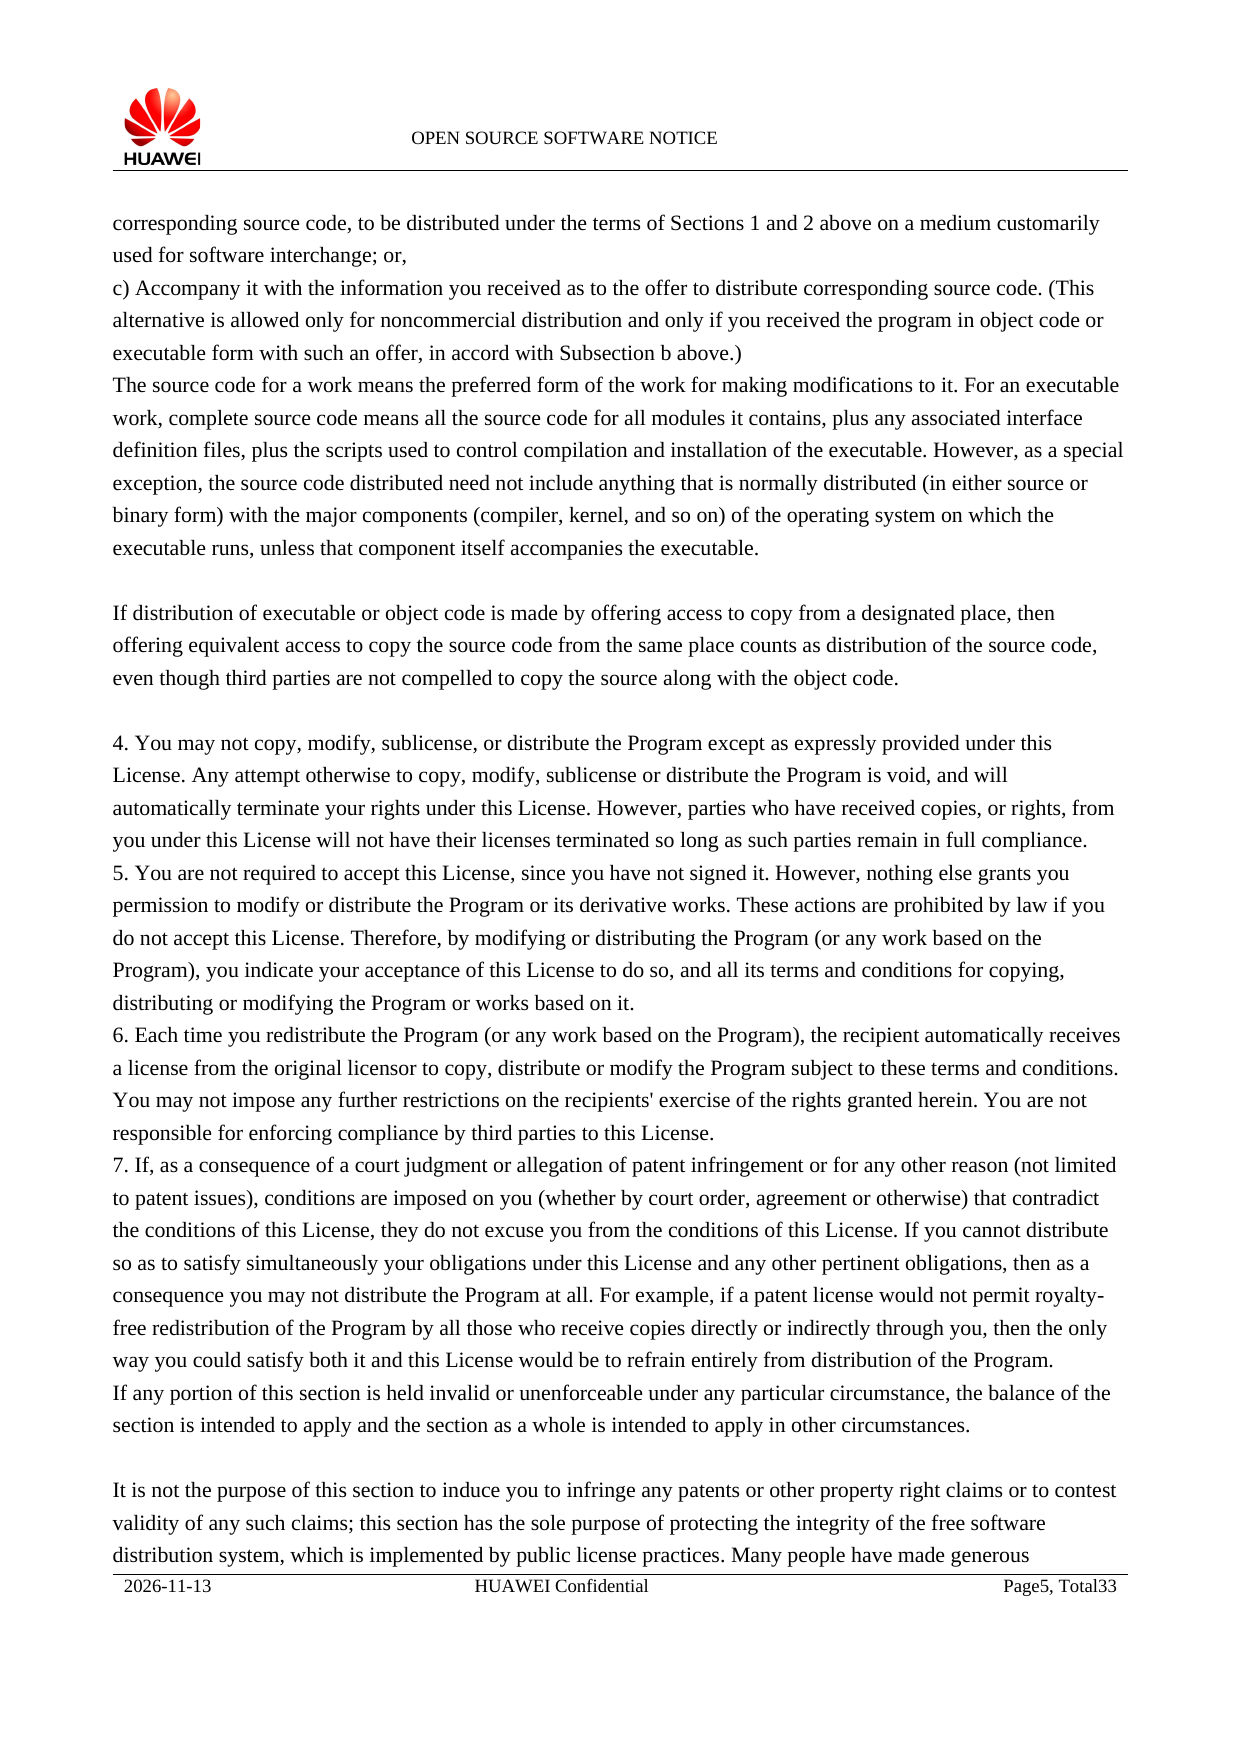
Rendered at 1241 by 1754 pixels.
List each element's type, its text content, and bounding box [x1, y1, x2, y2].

picture [124, 88, 201, 165]
